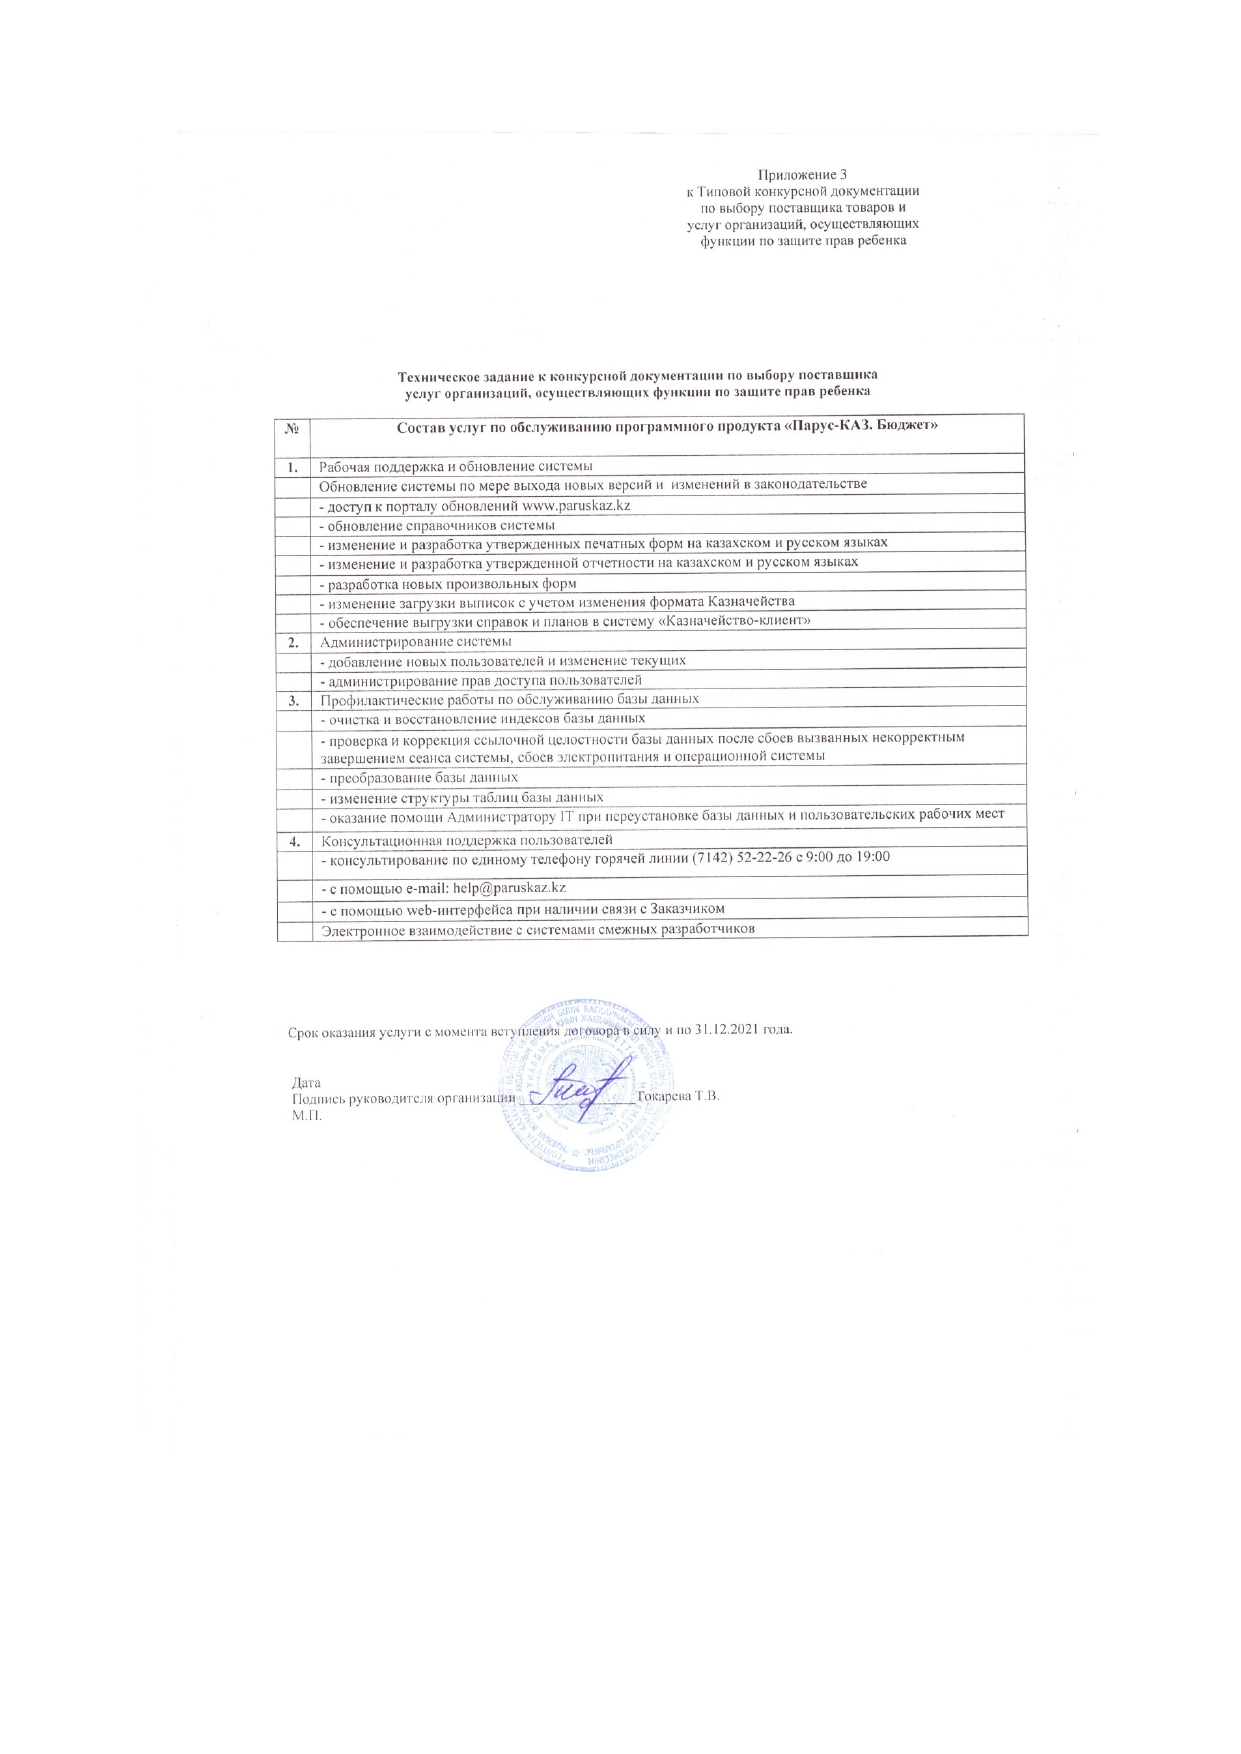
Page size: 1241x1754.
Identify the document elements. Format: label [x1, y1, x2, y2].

picture [132, 118, 1108, 1458]
